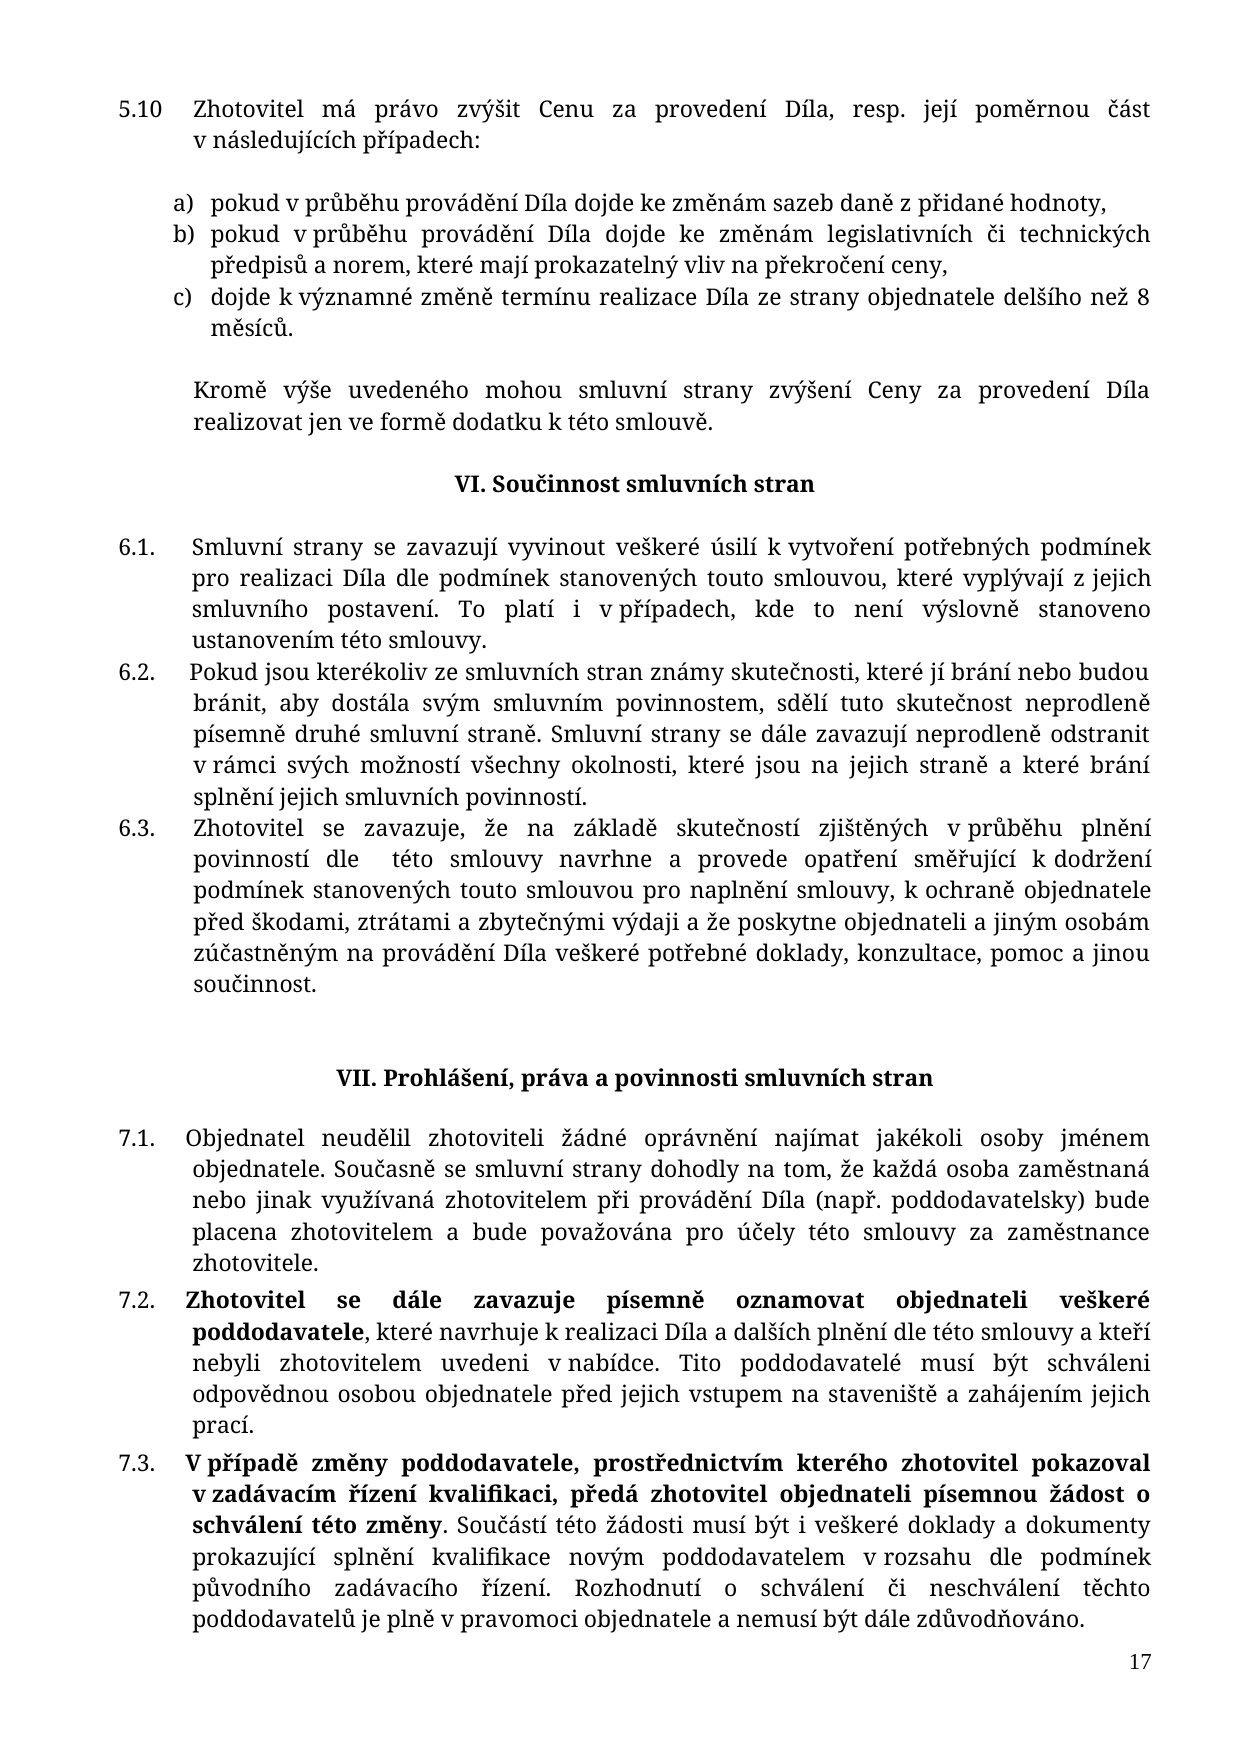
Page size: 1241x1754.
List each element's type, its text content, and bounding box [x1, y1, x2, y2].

list pokud v průběhu provádění Díla dojde ke změnám legislativních či technických předpisů a norem, které mají prokazatelný vliv na překročení ceny, [173, 218, 1152, 280]
text VI. Součinnost smluvních stran [118, 468, 1152, 499]
text 6.2. Pokud jsou kterékoliv ze smluvních stran známy skutečnosti, které jí brání nebo budou bránit, aby dostála svým smluvním povinnostem, sdělí tuto skutečnost neprodleně písemně druhé smluvní straně. Smluvní strany se dále zavazují neprodleně odstranit v rámci svých možností všechny okolnosti, které jsou na jejich straně a které brání splnění jejich smluvních povinností. [118, 655, 1152, 812]
list Zhotovitel má právo zvýšit Cenu za provedení Díla, resp. její poměrnou část v následujících případech: [118, 93, 1152, 155]
text Kromě výše uvedeného mohou smluvní strany zvýšení Ceny za provedení Díla realizovat jen ve formě dodatku k této smlouvě. [193, 374, 1152, 437]
list Zhotovitel se dále zavazuje písemně oznamovat objednateli veškeré poddodavatele, které navrhuje k realizaci Díla a dalších plnění dle této smlouvy a kteří nebyli zhotovitelem uvedeni v nabídce. Tito poddodavatelé musí být schváleni odpovědnou osobou objednatele před jejich vstupem na staveniště a zahájením jejich prací. [118, 1284, 1152, 1440]
list dojde k významné změně termínu realizace Díla ze strany objednatele delšího než 8 měsíců. [173, 280, 1152, 343]
list pokud v průběhu provádění Díla dojde ke změnám sazeb daně z přidané hodnoty, [173, 187, 1152, 218]
text 6.3. Zhotovitel se zavazuje, že na základě skutečností zjištěných v průběhu plnění povinností dle této smlouvy navrhne a provede opatření směřující k dodržení podmínek stanovených touto smlouvou pro naplnění smlouvy, k ochraně objednatele před škodami, ztrátami a zbytečnými výdaji a že poskytne objednateli a jiným osobám zúčastněným na provádění Díla veškeré potřebné doklady, konzultace, pomoc a jinou součinnost. [118, 812, 1152, 999]
list V případě změny poddodavatele, prostřednictvím kterého zhotovitel pokazoval v zadávacím řízení kvalifikaci, předá zhotovitel objednateli písemnou žádost o schválení této změny. Součástí této žádosti musí být i veškeré doklady a dokumenty prokazující splnění kvalifikace novým poddodavatelem v rozsahu dle podmínek původního zadávacího řízení. Rozhodnutí o schválení či neschválení těchto poddodavatelů je plně v pravomoci objednatele a nemusí být dále zdůvodňováno. [118, 1447, 1152, 1634]
text VII. Prohlášení, práva a povinnosti smluvních stran [118, 1062, 1152, 1093]
list Objednatel neudělil zhotoviteli žádné oprávnění najímat jakékoli osoby jménem objednatele. Současně se smluvní strany dohodly na tom, že každá osoba zaměstnaná nebo jinak využívaná zhotovitelem při provádění Díla (např. poddodavatelsky) bude placena zhotovitelem a bude považována pro účely této smlouvy za zaměstnance zhotovitele. [118, 1122, 1152, 1278]
text 6.1. Smluvní strany se zavazují vyvinout veškeré úsilí k vytvoření potřebných podmínek pro realizaci Díla dle podmínek stanovených touto smlouvou, které vyplývají z jejich smluvního postavení. To platí i v případech, kde to není výslovně stanoveno ustanovením této smlouvy. [118, 530, 1152, 655]
